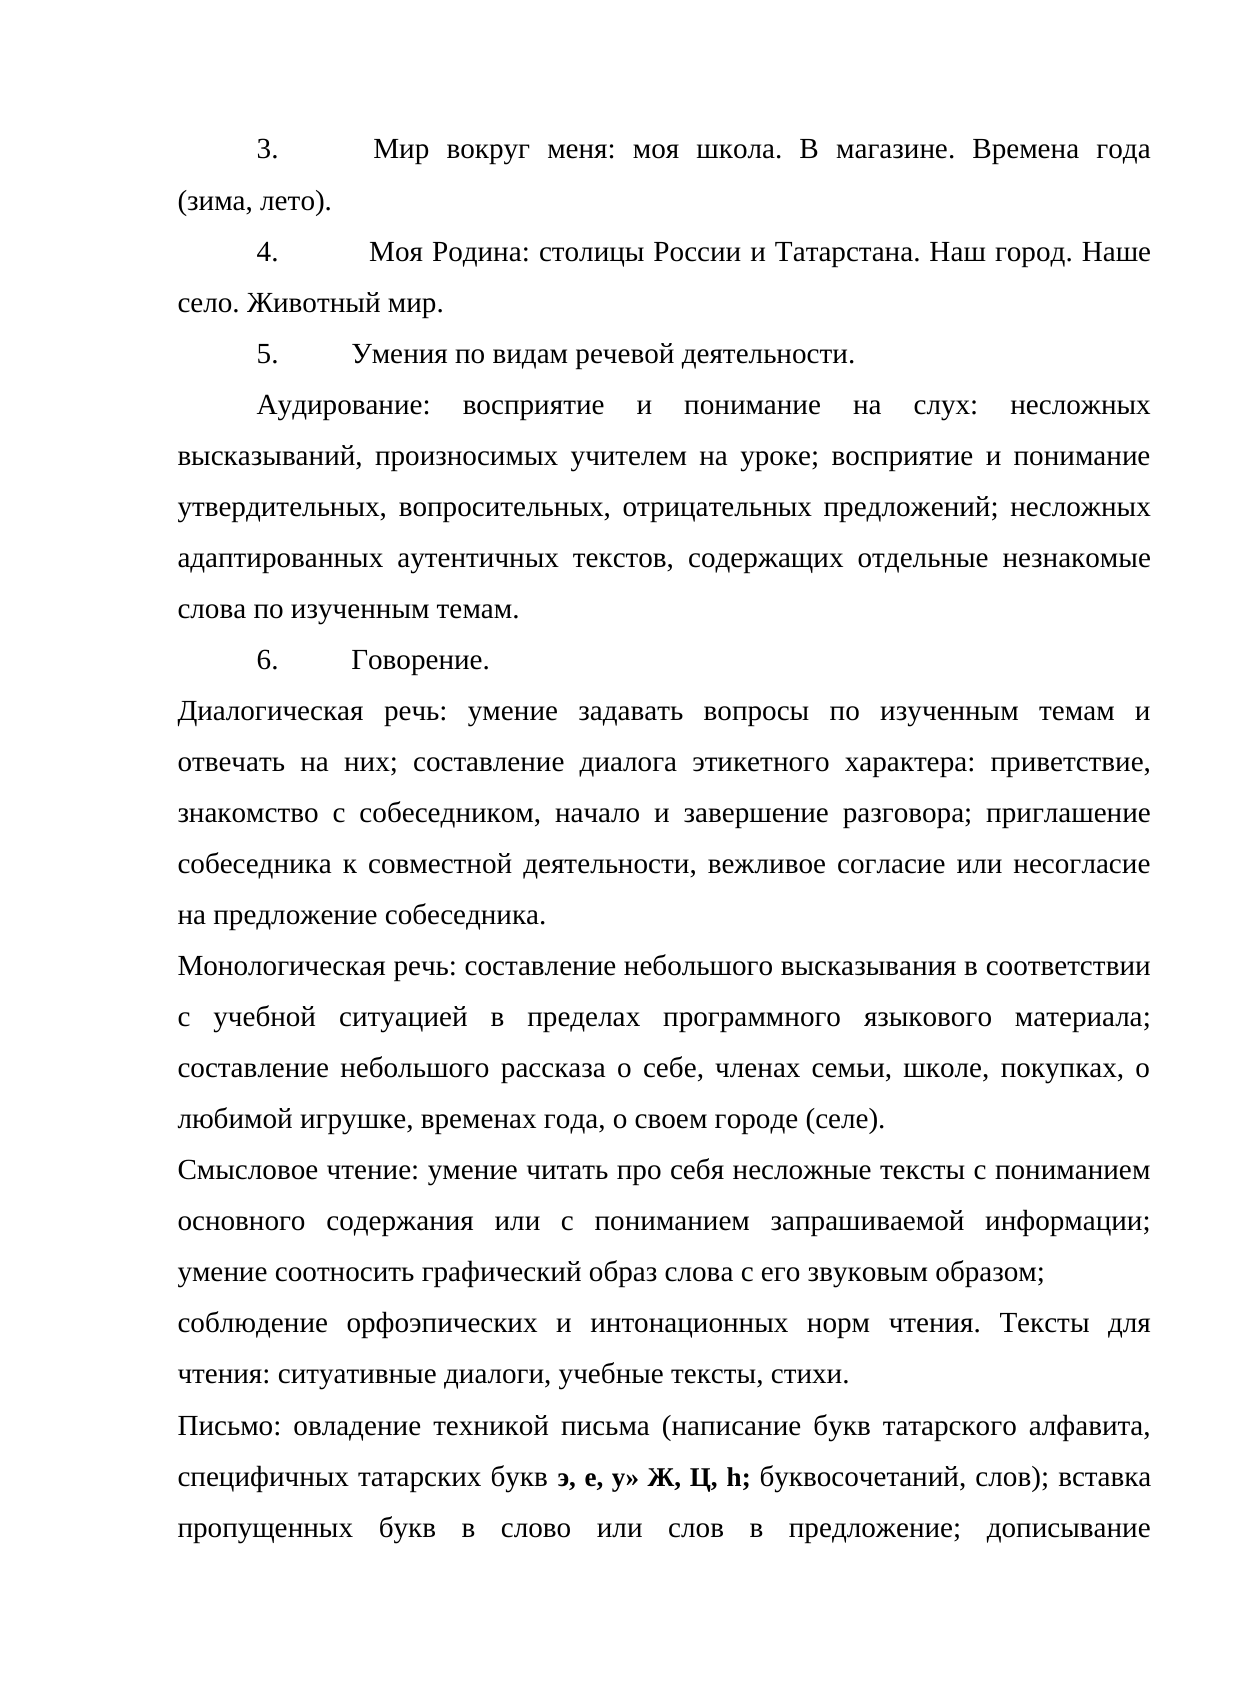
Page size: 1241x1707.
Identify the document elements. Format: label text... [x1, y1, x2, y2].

text соблюдение орфоэпических и интонационных норм чтения. Тексты для чтения: ситуативные диалоги, учебные тексты, стихи. [177, 1292, 1152, 1394]
list Умения по видам речевой деятельности. [177, 322, 1152, 373]
text Диалогическая речь: умение задавать вопросы по изученным темам и отвечать на них; составление диалога этикетного характера: приветствие, знакомство с собеседником, начало и завершение разговора; приглашение собеседника к совместной деятельности, вежливое согласие или несогласие на предложение собеседника. [177, 679, 1152, 935]
list Моя Родина: столицы России и Татарстана. Наш город. Наше село. Животный мир. [177, 220, 1152, 322]
list Мир вокруг меня: моя школа. В магазине. Времена года (зима, лето). [177, 118, 1152, 220]
list Говорение. [177, 628, 1152, 679]
text Аудирование: восприятие и понимание на слух: несложных высказываний, произносимых учителем на уроке; восприятие и понимание утвердительных, вопросительных, отрицательных предложений; несложных адаптированных аутентичных текстов, содержащих отдельные незнакомые слова по изученным темам. [177, 373, 1152, 628]
text Монологическая речь: составление небольшого высказывания в соответствии с учебной ситуацией в пределах программного языкового материала; составление небольшого рассказа о себе, членах семьи, школе, покупках, о любимой игрушке, временах года, о своем городе (селе). [177, 935, 1152, 1139]
text Смысловое чтение: умение читать про себя несложные тексты с пониманием основного содержания или с пониманием запрашиваемой информации; умение соотносить графический образ слова с его звуковым образом; [177, 1139, 1152, 1292]
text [177, 1394, 1152, 1547]
